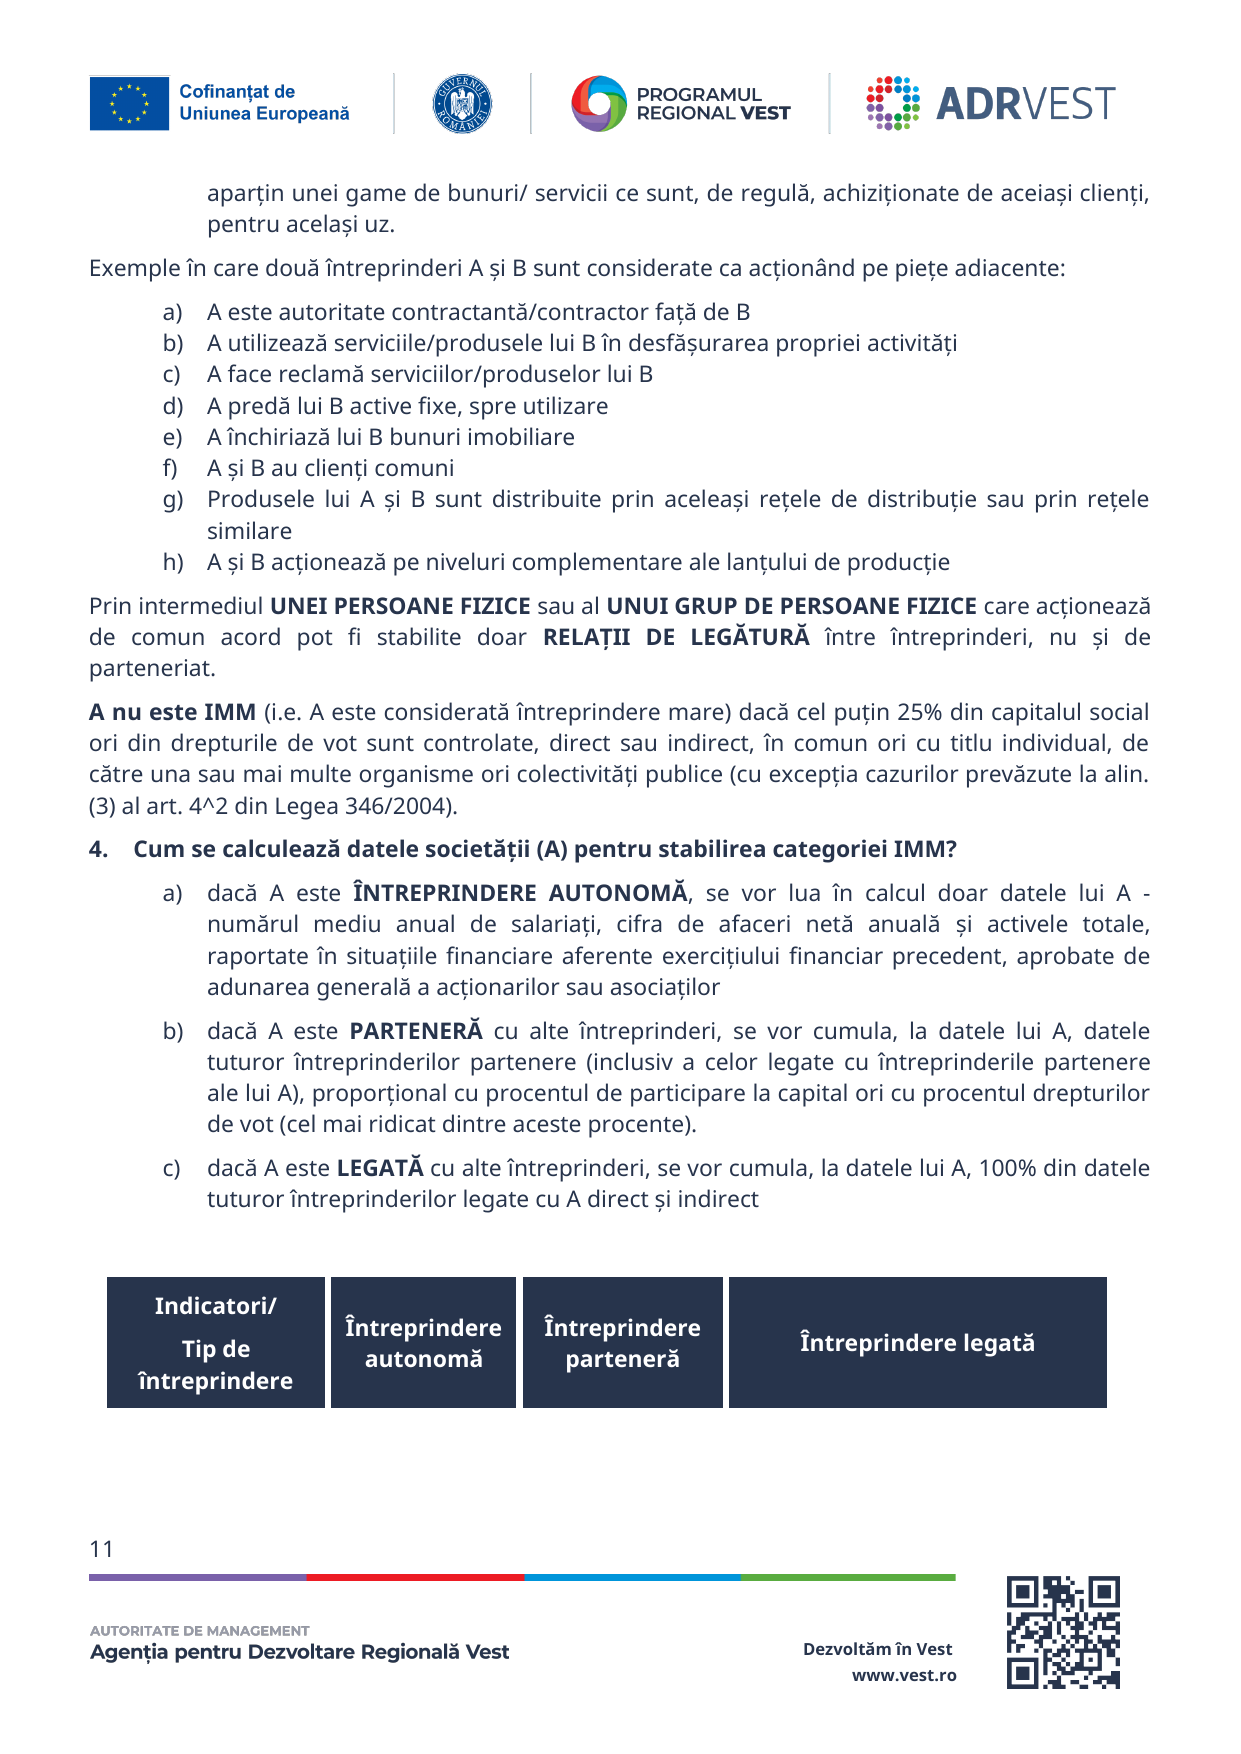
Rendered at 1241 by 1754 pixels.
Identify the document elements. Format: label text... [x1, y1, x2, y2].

list dacă A este ÎNTREPRINDERE AUTONOMĂ, se vor lua în calcul doar datele lui A - numărul mediu anual de salariați, cifra de afaceri netă anuală şi activele totale, raportate în situațiile financiare aferente exercițiului financiar precedent, aprobate de adunarea generală a acționarilor sau asociaților [162, 877, 1152, 1002]
picture [88, 73, 1116, 134]
picture [998, 1567, 1129, 1698]
list Cum se calculează datele societății (A) pentru stabilirea categoriei IMM? [89, 833, 1152, 865]
list A închiriază lui B bunuri imobiliare [162, 421, 1152, 452]
list dacă A este LEGATĂ cu alte întreprinderi, se vor cumula, la datele lui A, 100% din datele tuturor întreprinderilor legate cu A direct și indirect [162, 1152, 1152, 1215]
list A și B acționează pe niveluri complementare ale lanțului de producție [162, 546, 1152, 577]
list A este autoritate contractantă/contractor față de B [162, 296, 1152, 327]
list A predă lui B active fixe, spre utilizare [162, 390, 1152, 421]
table_header Întreprindere legată [729, 1277, 1107, 1408]
text Exemple în care două întreprinderi A și B sunt considerate ca acționând pe piețe adiacente: [89, 252, 1152, 283]
list A utilizează serviciile/produsele lui B în desfășurarea propriei activități [162, 327, 1152, 358]
text Prin intermediul UNEI PERSOANE FIZICE sau al UNUI GRUP DE PERSOANE FIZICE care acționează de comun acord pot fi stabilite doar RELAȚII DE LEGĂTURĂ între întreprinderi, nu și de parteneriat. [89, 590, 1152, 683]
table_header Indicatori/ Tip de întreprindere [107, 1277, 325, 1408]
list Produsele lui A și B sunt distribuite prin aceleași rețele de distribuție sau prin rețele similare [162, 483, 1152, 546]
list A face reclamă serviciilor/produselor lui B [162, 358, 1152, 390]
table_header Întreprindere autonomă [331, 1277, 516, 1408]
list dacă A este PARTENERĂ cu alte întreprinderi, se vor cumula, la datele lui A, datele tuturor întreprinderilor partenere (inclusiv a celor legate cu întreprinderile partenere ale lui A), proporțional cu procentul de participare la capital ori cu procentul drepturilor de vot (cel mai ridicat dintre aceste procente). [162, 1015, 1152, 1140]
text A nu este IMM (i.e. A este considerată întreprindere mare) dacă cel puțin 25% din capitalul social ori din drepturile de vot sunt controlate, direct sau indirect, în comun ori cu titlu individual, de către una sau mai multe organisme ori colectivități publice (cu excepția cazurilor prevăzute la alin. (3) al art. 4^2 din Legea 346/2004). [89, 696, 1152, 821]
list A și B au clienți comuni [162, 452, 1152, 483]
table_header Întreprindere parteneră [523, 1277, 723, 1408]
